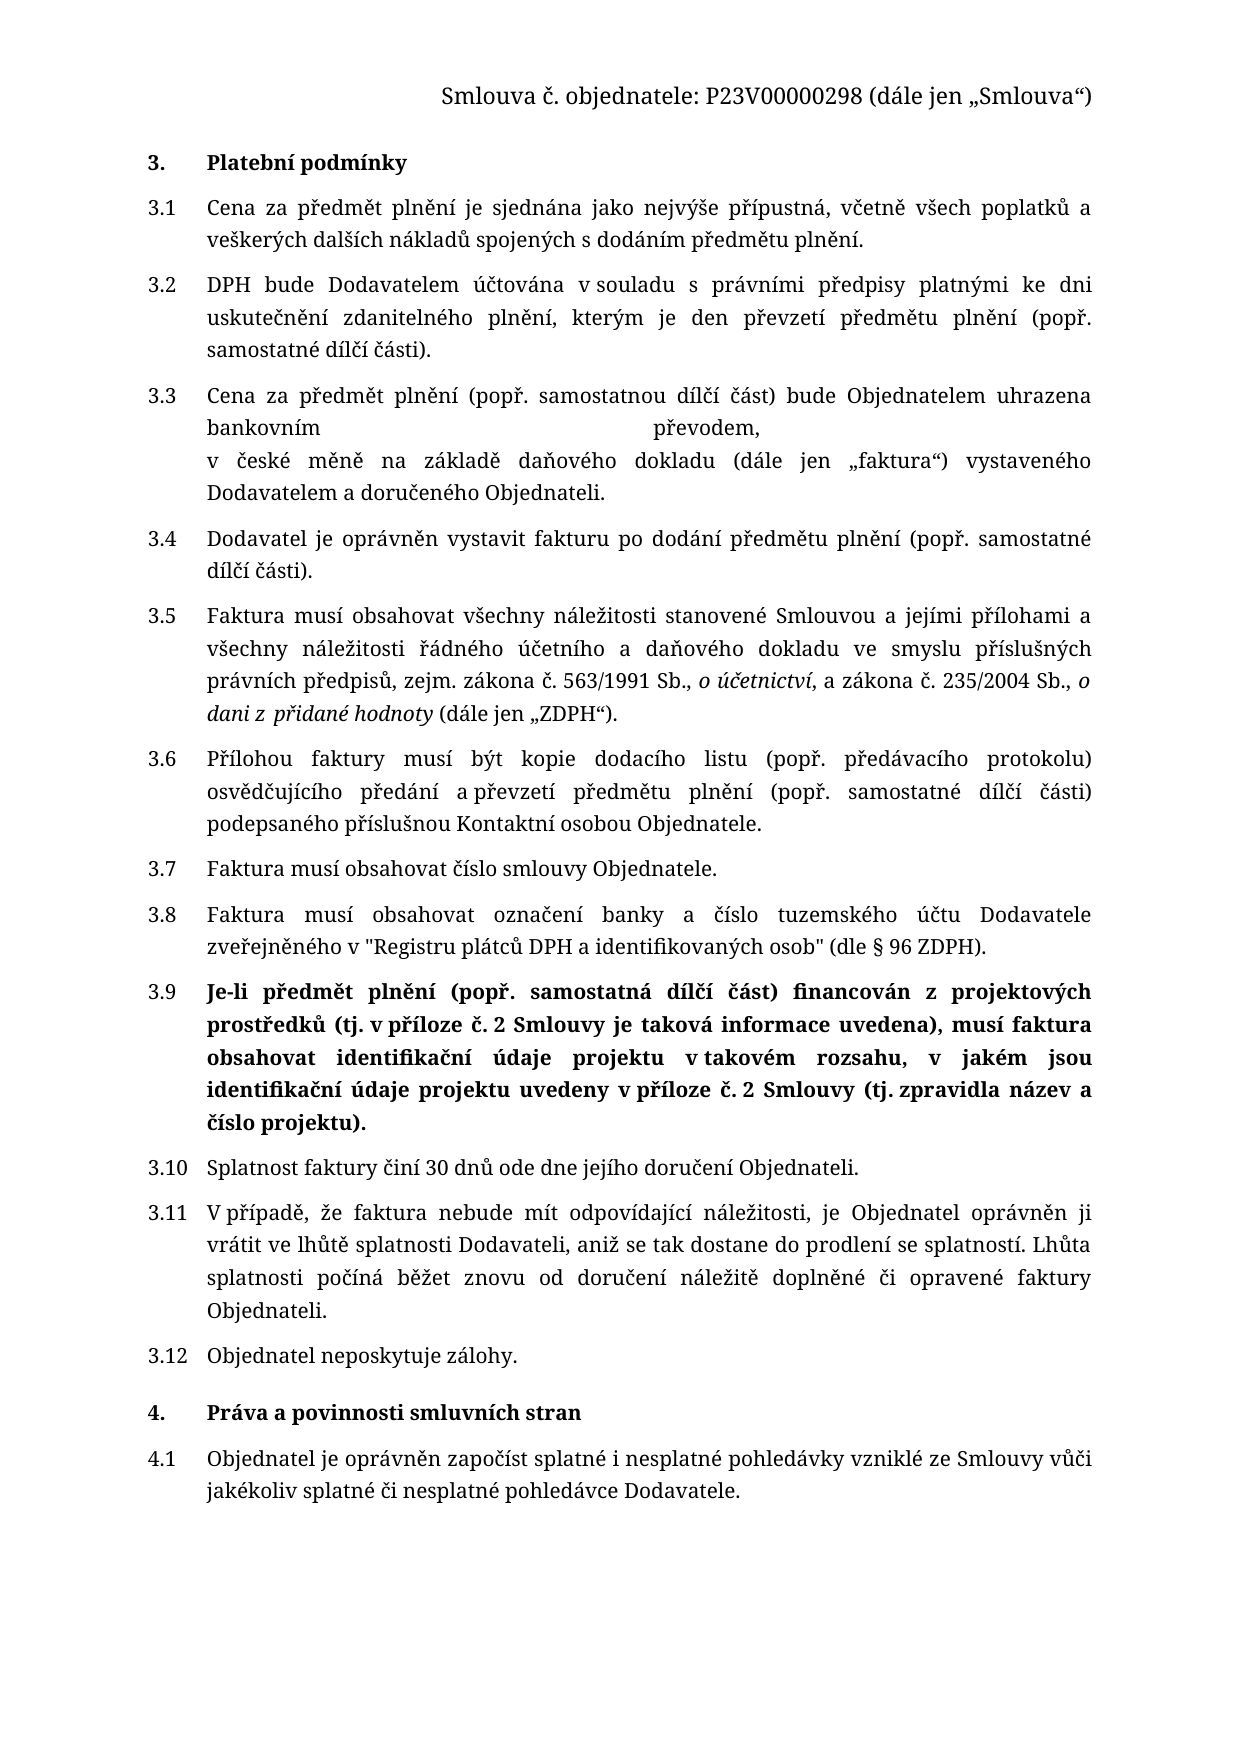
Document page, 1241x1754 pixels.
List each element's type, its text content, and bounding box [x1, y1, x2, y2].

list Práva a povinnosti smluvních stran [148, 1398, 1093, 1427]
list V případě, že faktura nebude mít odpovídající náležitosti, je Objednatel oprávněn ji vrátit ve lhůtě splatnosti Dodavateli, aniž se tak dostane do prodlení se splatností. Lhůta splatnosti počíná běžet znovu od doručení náležitě doplněné či opravené faktury Objednateli. [148, 1198, 1093, 1324]
list Je-li předmět plnění (popř. samostatná dílčí část) financován z projektových prostředků (tj. v příloze č. 2 Smlouvy je taková informace uvedena), musí faktura obsahovat identifikační údaje projektu v takovém rozsahu, v jakém jsou identifikační údaje projektu uvedeny v příloze č. 2 Smlouvy (tj. zpravidla název a číslo projektu). [148, 977, 1093, 1136]
list Faktura musí obsahovat všechny náležitosti stanovené Smlouvou a jejími přílohami a všechny náležitosti řádného účetního a daňového dokladu ve smyslu příslušných právních předpisů, zejm. zákona č. 563/1991 Sb., o účetnictví, a zákona č. 235/2004 Sb., o dani z přidané hodnoty (dále jen „ZDPH“). [148, 601, 1093, 728]
list DPH bude Dodavatelem účtována v souladu s právními předpisy platnými ke dni uskutečnění zdanitelného plnění, kterým je den převzetí předmětu plnění (popř. samostatné dílčí části). [148, 270, 1093, 364]
list Cena za předmět plnění je sjednána jako nejvýše přípustná, včetně všech poplatků a veškerých dalších nákladů spojených s dodáním předmětu plnění. [148, 193, 1093, 254]
list Objednatel neposkytuje zálohy. [148, 1341, 1093, 1369]
list Dodavatel je oprávněn vystavit fakturu po dodání předmětu plnění (popř. samostatné dílčí části). [148, 524, 1093, 585]
list Cena za předmět plnění (popř. samostatnou dílčí část) bude Objednatelem uhrazena bankovním převodem, v české měně na základě daňového dokladu (dále jen „faktura“) vystaveného Dodavatelem a doručeného Objednateli. [148, 381, 1093, 507]
list Splatnost faktury činí 30 dnů ode dne jejího doručení Objednateli. [148, 1153, 1093, 1181]
list Faktura musí obsahovat číslo smlouvy Objednatele. [148, 854, 1093, 883]
list Faktura musí obsahovat označení banky a číslo tuzemského účtu Dodavatele zveřejněného v "Registru plátců DPH a identifikovaných osob" (dle § 96 ZDPH). [148, 900, 1093, 961]
list Objednatel je oprávněn započíst splatné i nesplatné pohledávky vzniklé ze Smlouvy vůči jakékoliv splatné či nesplatné pohledávce Dodavatele. [148, 1444, 1093, 1505]
list Přílohou faktury musí být kopie dodacího listu (popř. předávacího protokolu) osvědčujícího předání a převzetí předmětu plnění (popř. samostatné dílčí části) podepsaného příslušnou Kontaktní osobou Objednatele. [148, 744, 1093, 838]
list Platební podmínky [148, 148, 1093, 176]
